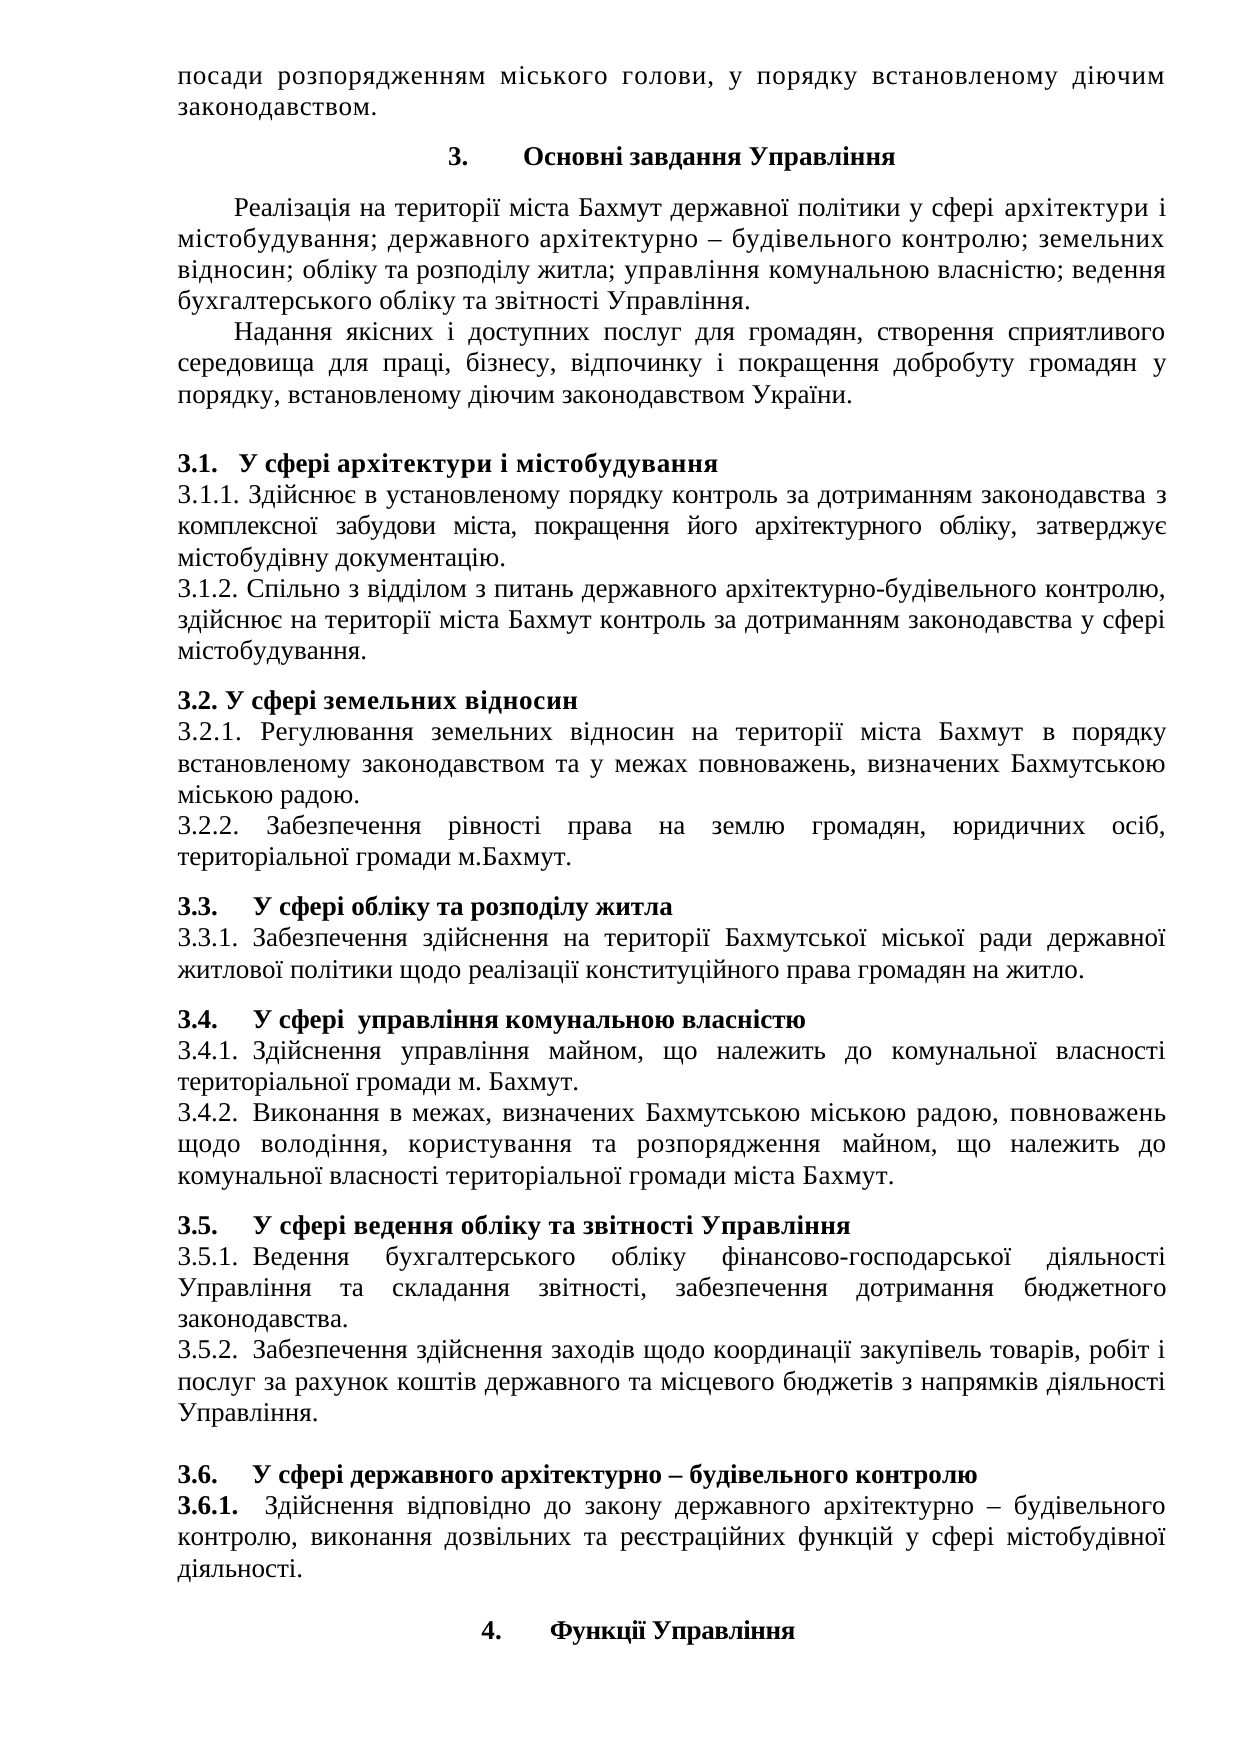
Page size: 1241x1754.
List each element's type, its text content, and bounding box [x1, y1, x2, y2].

list Ведення бухгалтерського обліку фінансово-господарської діяльності Управління та складання звітності, забезпечення дотримання бюджетного законодавства. [177, 1240, 1166, 1334]
list Основні завдання Управління [177, 141, 1166, 172]
list Здійснення управління майном, що належить до комунальної власності територіальної громади м. Бахмут. [177, 1034, 1166, 1096]
text 4. Функції Управління [177, 1614, 1166, 1645]
text 3.2.2. Забезпечення рівності права на землю громадян, юридичних осіб, територіальної громади м.Бахмут. [177, 809, 1166, 871]
list У сфері обліку та розподілу житла [177, 890, 1166, 922]
list Виконання в межах, визначених Бахмутською міською радою, повноважень щодо володіння, користування та розпорядження майном, що належить до комунальної власності територіальної громади міста Бахмут. [177, 1096, 1166, 1190]
text 3.1. У сфері архітектури і містобудування [177, 447, 1166, 478]
list 3.6. У сфері державного архітектурно – будівельного контролю [177, 1458, 1166, 1489]
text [177, 59, 1166, 121]
list У сфері управління комунальною власністю [177, 1003, 1166, 1034]
text 3.1.1. Здійснює в установленому порядку контроль за дотриманням законодавства з комплексної забудови міста, покращення його архітектурного обліку, затверджує містобудівну документацію. [177, 478, 1166, 572]
list У сфері ведення обліку та звітності Управління [177, 1209, 1166, 1240]
list 3.6.1. Здійснення відповідно до закону державного архітектурно – будівельного контролю, виконання дозвільних та реєстраційних функцій у сфері містобудівної діяльності. [177, 1489, 1166, 1583]
text 3.2.1. Регулювання земельних відносин на території міста Бахмут в порядку встановленому законодавством та у межах повноважень, визначених Бахмутською міською радою. [177, 716, 1166, 809]
list Реалізація на території міста Бахмут державної політики у сфері архітектури і містобудування; державного архітектурно – будівельного контролю; земельних відносин; обліку та розподілу житла; управління комунальною власністю; ведення бухгалтерського обліку та звітності Управління. [177, 191, 1166, 315]
list Забезпечення здійснення на території Бахмутської міської ради державної житлової політики щодо реалізації конституційного права громадян на житло. [177, 922, 1166, 984]
list Надання якісних і доступних послуг для громадян, створення сприятливого середовища для праці, бізнесу, відпочинку і покращення добробуту громадян у порядку, встановленому діючим законодавством України. [177, 315, 1166, 409]
text 3.2. У сфері земельних відносин [177, 684, 1166, 716]
list Забезпечення здійснення заходів щодо координації закупівель товарів, робіт і послуг за рахунок коштів державного та місцевого бюджетів з напрямків діяльності Управління. [177, 1334, 1166, 1427]
text 3.1.2. Спільно з відділом з питань державного архітектурно-будівельного контролю, здійснює на території міста Бахмут контроль за дотриманням законодавства у сфері містобудування. [177, 572, 1166, 665]
